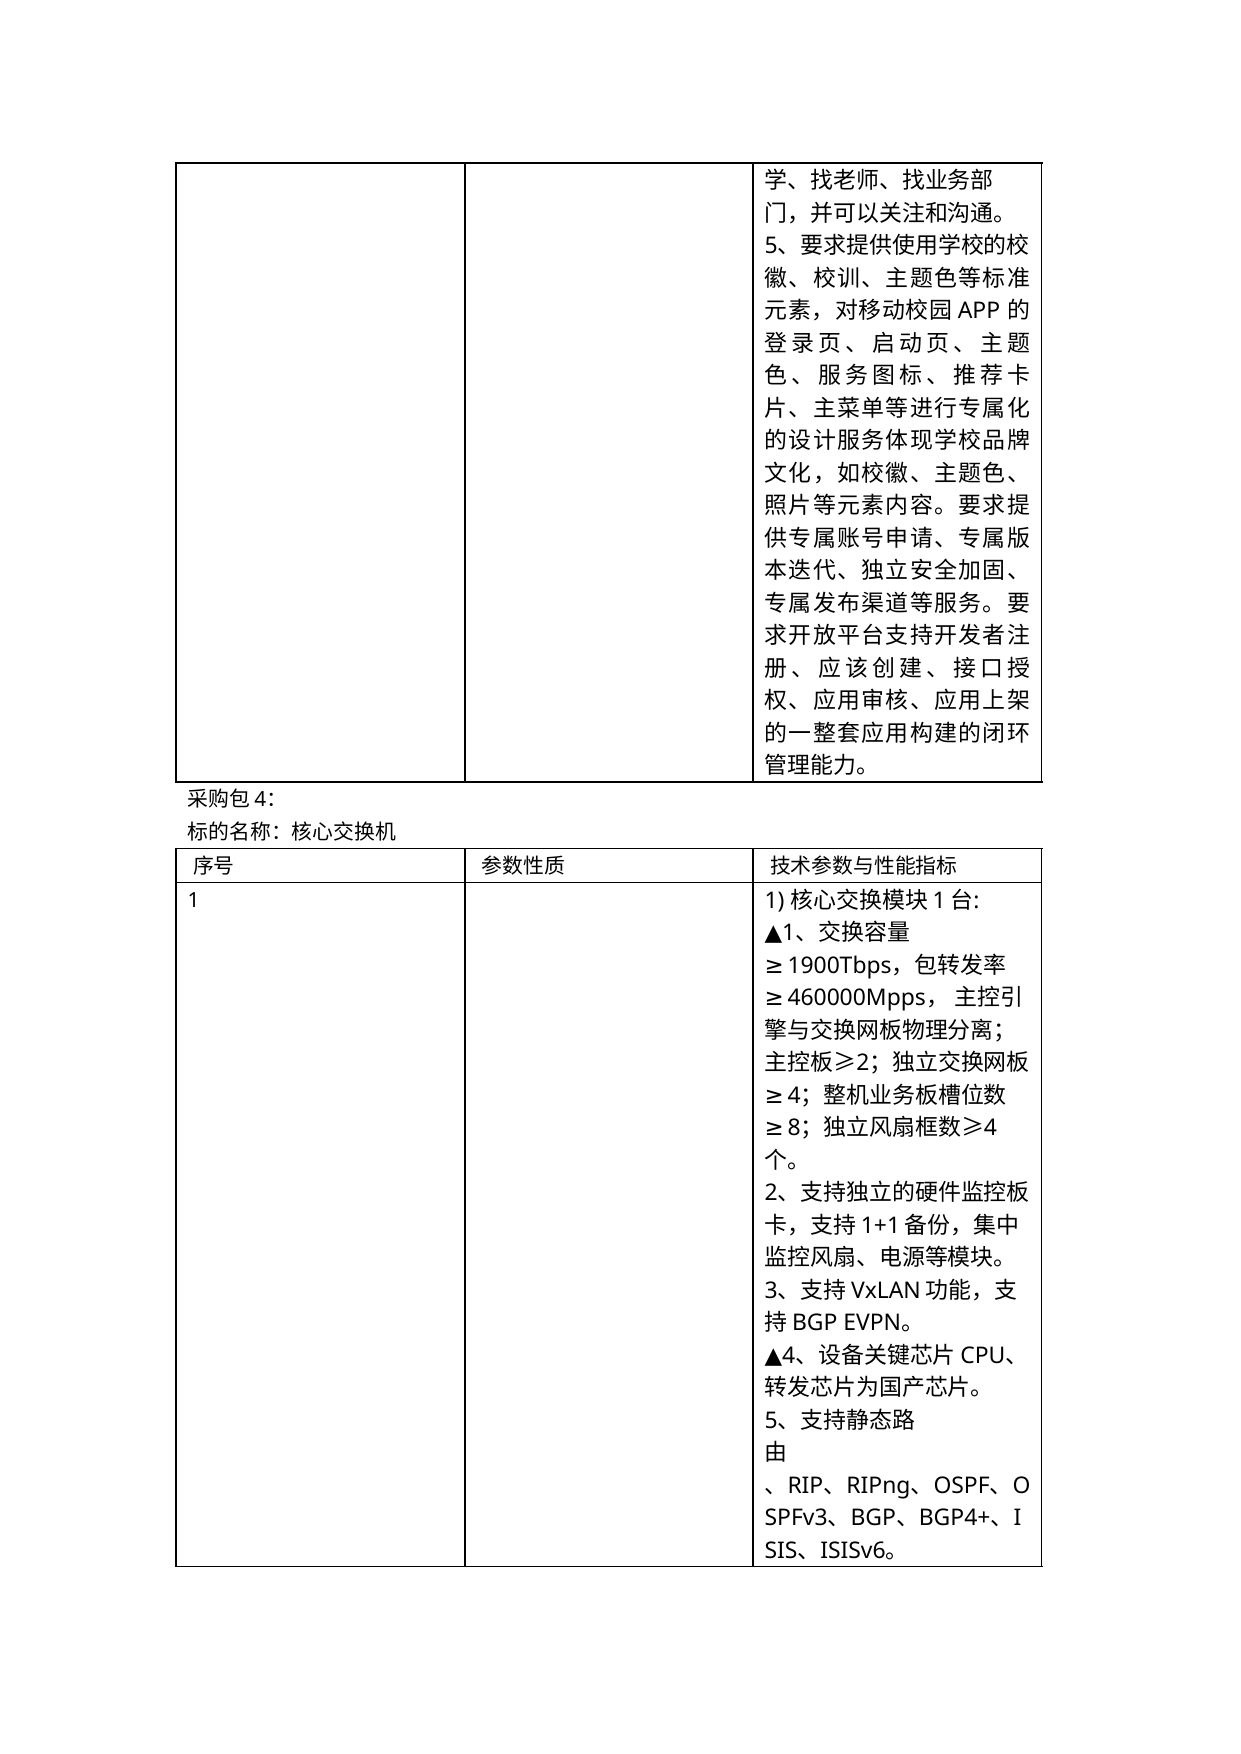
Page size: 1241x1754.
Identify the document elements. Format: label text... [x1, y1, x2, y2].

table_cell [466, 164, 752, 781]
text 采购包4： [187, 783, 1053, 815]
table_header 技术参数与性能指标 [754, 849, 1041, 882]
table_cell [754, 164, 1041, 781]
table_cell 1 [177, 883, 464, 1566]
table_cell [466, 883, 752, 1566]
text 标的名称：核心交换机 [187, 815, 1053, 848]
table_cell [754, 883, 1041, 1566]
table_cell 1 [177, 164, 464, 781]
table_header 参数性质 [466, 849, 752, 882]
table_header 序号 [177, 849, 464, 882]
